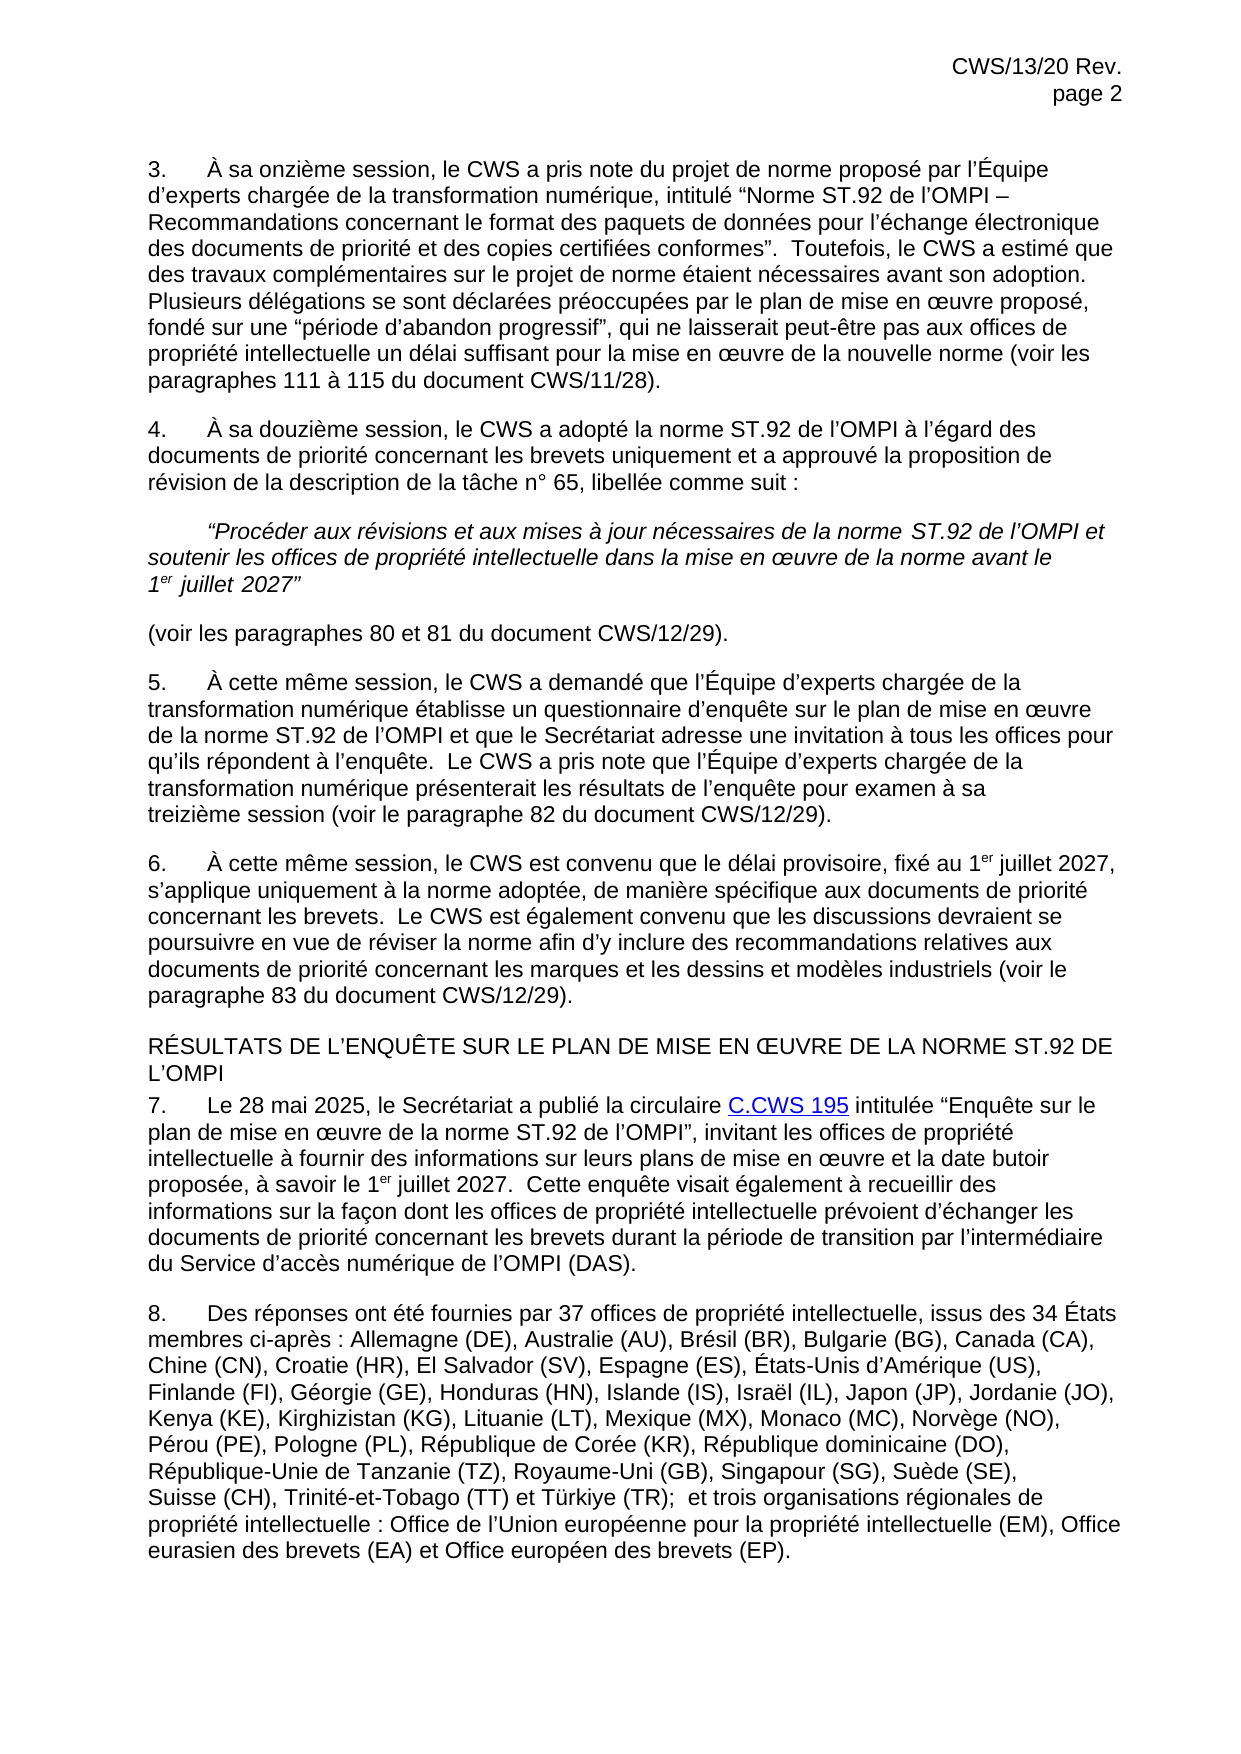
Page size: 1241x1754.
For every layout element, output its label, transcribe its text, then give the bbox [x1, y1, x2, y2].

list (voir les paragraphes 80 et 81 du document CWS/12/29). [148, 620, 1122, 646]
text Le 28 mai 2025, le Secrétariat a publié la circulaire C.CWS 195 intitulée “Enquête sur le plan de mise en œuvre de la norme ST.92 de l’OMPI”, invitant les offices de propriété intellectuelle à fournir des informations sur leurs plans de mise en œuvre et la date butoir proposée, à savoir le 1er juillet 2027. Cette enquête visait également à recueillir des informations sur la façon dont les offices de propriété intellectuelle prévoient d’échanger les documents de priorité concernant les brevets durant la période de transition par l’intermédiaire du Service d’accès numérique de l’OMPI (DAS). [148, 1092, 1122, 1277]
subtitle Résultats de l’enquête sur le plan de mise en œuvre de la norme ST.92 de l’OMPI [148, 1033, 1122, 1086]
text À sa douzième session, le CWS a adopté la norme ST.92 de l’OMPI à l’égard des documents de priorité concernant les brevets uniquement et a approuvé la proposition de révision de la description de la tâche n° 65, libellée comme suit : [148, 416, 1122, 495]
list “Procéder aux révisions et aux mises à jour nécessaires de la norme ST.92 de l’OMPI et soutenir les offices de propriété intellectuelle dans la mise en œuvre de la norme avant le 1er juillet 2027” [148, 518, 1122, 597]
text À cette même session, le CWS a demandé que l’Équipe d’experts chargée de la transformation numérique établisse un questionnaire d’enquête sur le plan de mise en œuvre de la norme ST.92 de l’OMPI et que le Secrétariat adresse une invitation à tous les offices pour qu’ils répondent à l’enquête. Le CWS a pris note que l’Équipe d’experts chargée de la transformation numérique présenterait les résultats de l’enquête pour examen à sa treizième session (voir le paragraphe 82 du document CWS/12/29). [148, 669, 1122, 827]
text À sa onzième session, le CWS a pris note du projet de norme proposé par l’Équipe d’experts chargée de la transformation numérique, intitulé “Norme ST.92 de l’OMPI – Recommandations concernant le format des paquets de données pour l’échange électronique des documents de priorité et des copies certifiées conformes”. Toutefois, le CWS a estimé que des travaux complémentaires sur le projet de norme étaient nécessaires avant son adoption. Plusieurs délégations se sont déclarées préoccupées par le plan de mise en œuvre proposé, fondé sur une “période d’abandon progressif”, qui ne laisserait peut-être pas aux offices de propriété intellectuelle un délai suffisant pour la mise en œuvre de la nouvelle norme (voir les paragraphes 111 à 115 du document CWS/11/28). [148, 156, 1122, 393]
text À cette même session, le CWS est convenu que le délai provisoire, fixé au 1er juillet 2027, s’applique uniquement à la norme adoptée, de manière spécifique aux documents de priorité concernant les brevets. Le CWS est également convenu que les discussions devraient se poursuivre en vue de réviser la norme afin d’y inclure des recommandations relatives aux documents de priorité concernant les marques et les dessins et modèles industriels (voir le paragraphe 83 du document CWS/12/29). [148, 850, 1122, 1008]
text Des réponses ont été fournies par 37 offices de propriété intellectuelle, issus des 34 États membres ci-après : Allemagne (DE), Australie (AU), Brésil (BR), Bulgarie (BG), Canada (CA), Chine (CN), Croatie (HR), El Salvador (SV), Espagne (ES), États-Unis d’Amérique (US), Finlande (FI), Géorgie (GE), Honduras (HN), Islande (IS), Israël (IL), Japon (JP), Jordanie (JO), Kenya (KE), Kirghizistan (KG), Lituanie (LT), Mexique (MX), Monaco (MC), Norvège (NO), Pérou (PE), Pologne (PL), République de Corée (KR), République dominicaine (DO), République-Unie de Tanzanie (TZ), Royaume-Uni (GB), Singapour (SG), Suède (SE), Suisse (CH), Trinité-et-Tobago (TT) et Türkiye (TR); et trois organisations régionales de propriété intellectuelle : Office de l’Union européenne pour la propriété intellectuelle (EM), Office eurasien des brevets (EA) et Office européen des brevets (EP). [148, 1300, 1122, 1563]
